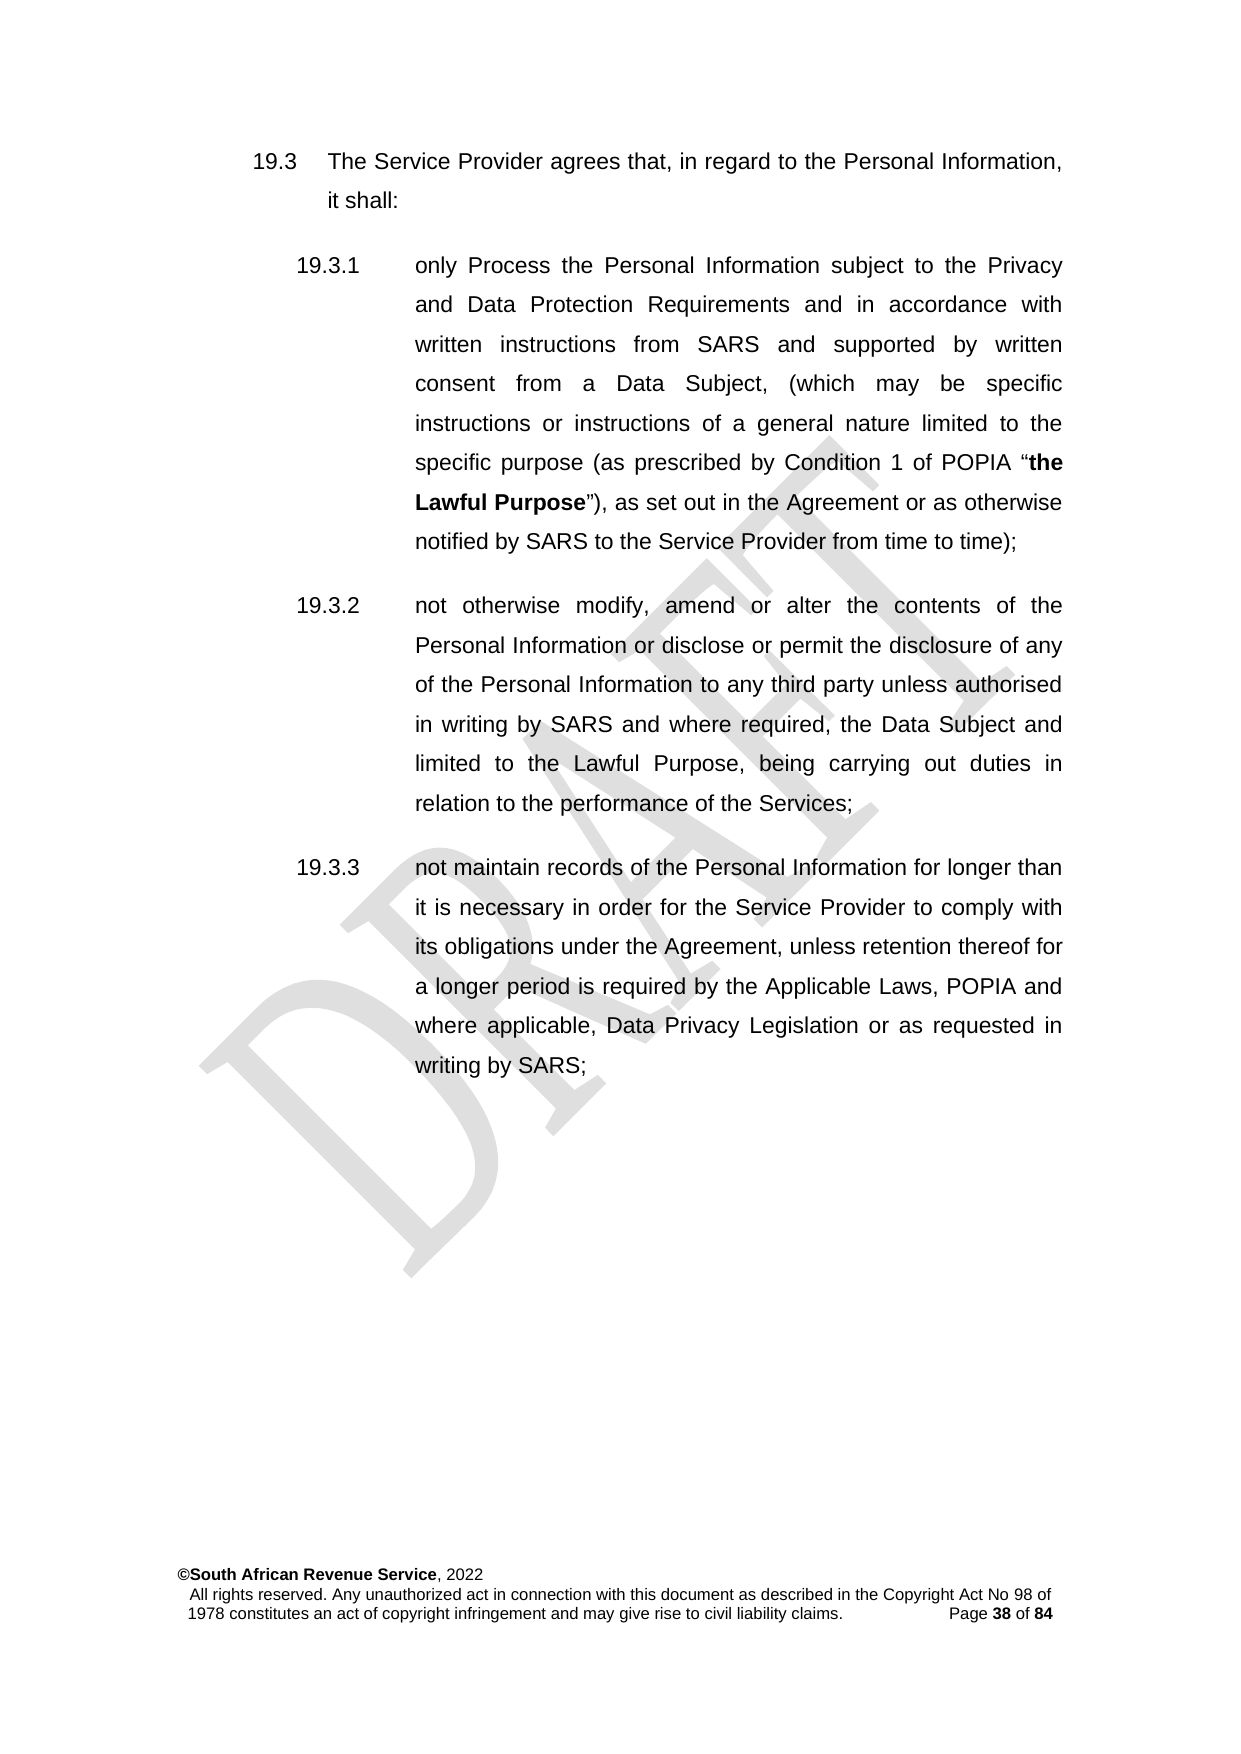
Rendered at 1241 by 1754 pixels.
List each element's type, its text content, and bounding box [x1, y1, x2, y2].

list not maintain records of the Personal Information for longer than it is necessary in order for the Service Provider to comply with its obligations under the Agreement, unless retention thereof for a longer period is required by the Applicable Laws, POPIA and where applicable, Data Privacy Legislation or as requested in writing by SARS; [296, 854, 1063, 1078]
list not otherwise modify, amend or alter the contents of the Personal Information or disclose or permit the disclosure of any of the Personal Information to any third party unless authorised in writing by SARS and where required, the Data Subject and limited to the Lawful Purpose, being carrying out duties in relation to the performance of the Services; [296, 592, 1063, 816]
list only Process the Personal Information subject to the Privacy and Data Protection Requirements and in accordance with written instructions from SARS and supported by written consent from a Data Subject, (which may be specific instructions or instructions of a general nature limited to the specific purpose (as prescribed by Condition 1 of POPIA “the Lawful Purpose”), as set out in the Agreement or as otherwise notified by SARS to the Service Provider from time to time); [296, 252, 1063, 554]
list The Service Provider agrees that, in regard to the Personal Information, it shall: [252, 148, 1063, 213]
